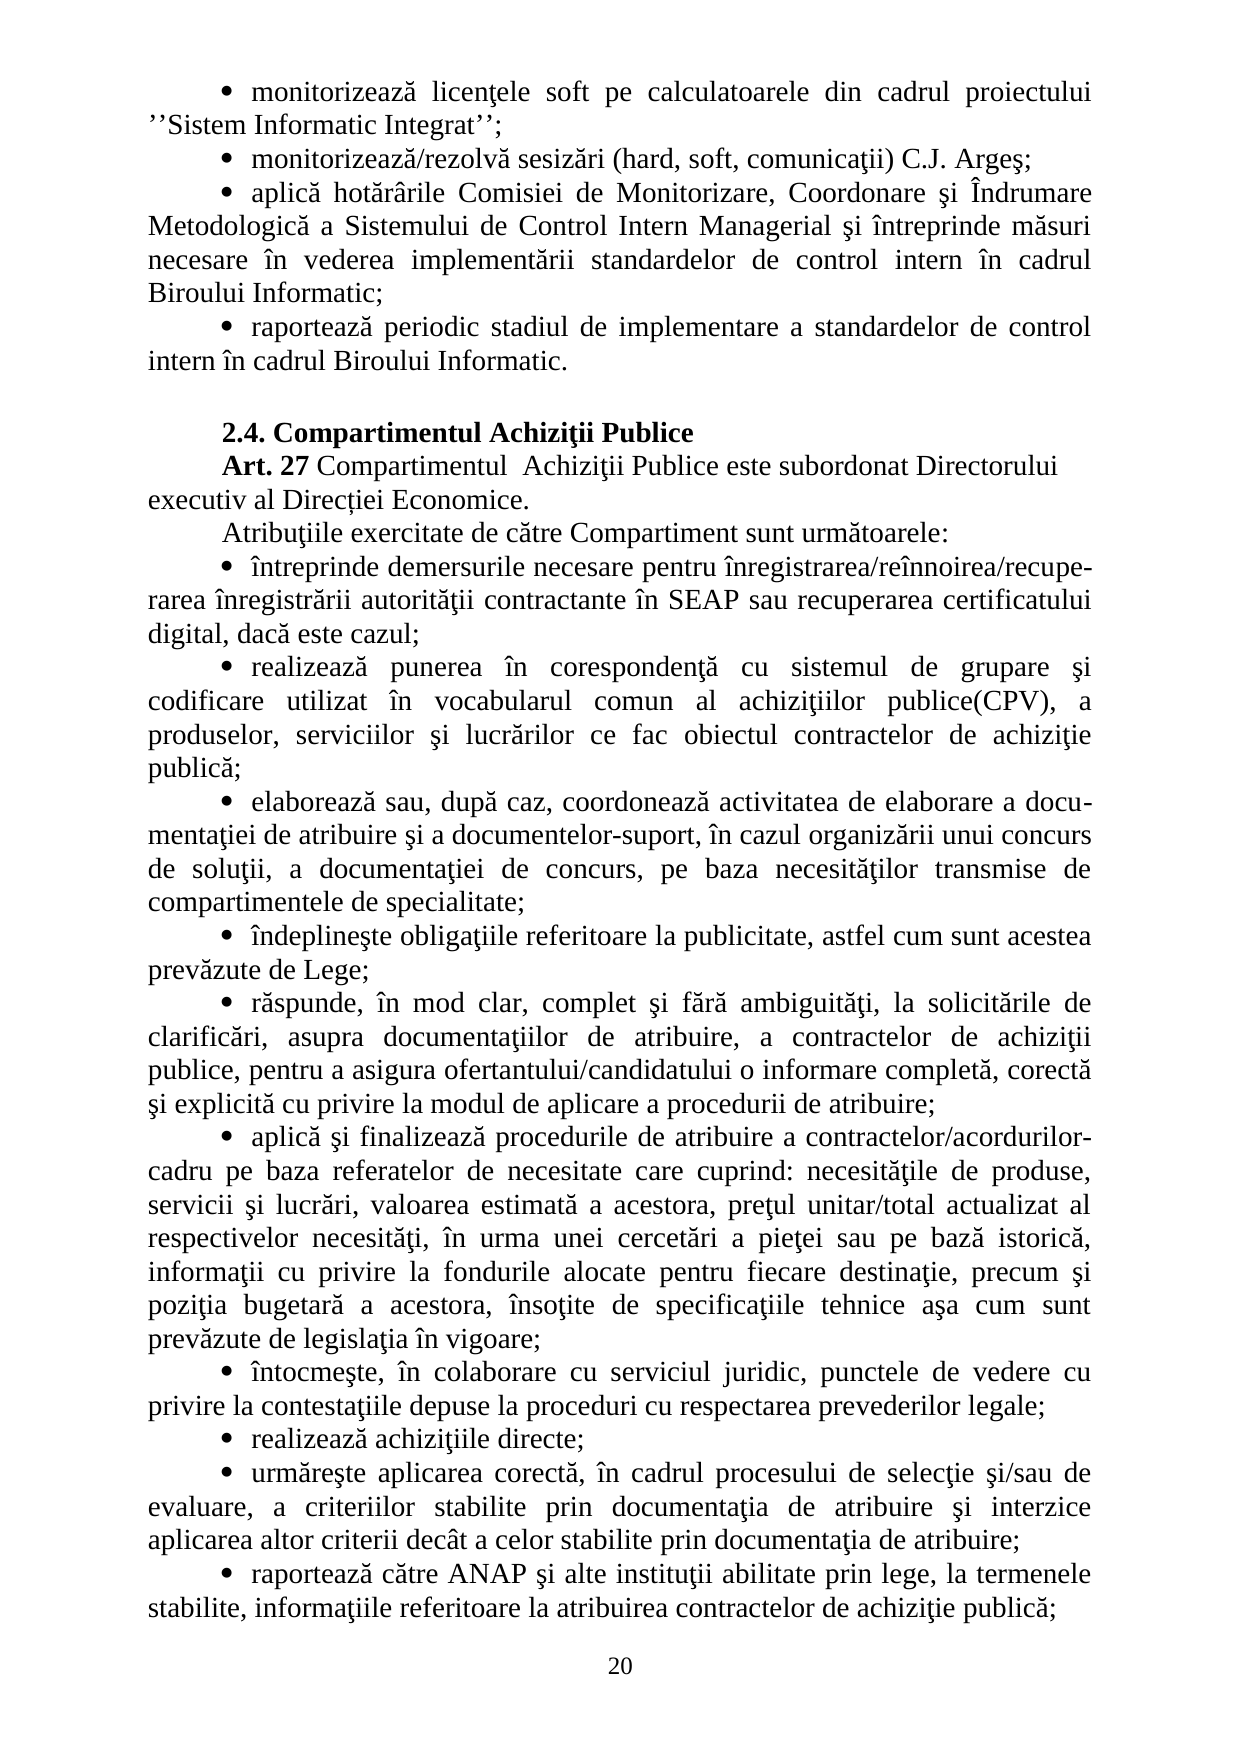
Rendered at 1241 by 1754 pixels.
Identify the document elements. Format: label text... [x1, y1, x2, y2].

list monitorizează/rezolvă sesizări (hard, soft, comunicaţii) C.J. Argeş; [148, 141, 1092, 175]
list monitorizează licenţele soft pe calculatoarele din cadrul proiectului ’’Sistem Informatic Integrat’’; [148, 74, 1092, 141]
list întreprinde demersurile necesare pentru înregistrarea/reînnoirea/recuperarea înregistrării autorităţii contractante în SEAP sau recuperarea certificatului digital, dacă este cazul; [148, 549, 1092, 649]
list aplică şi finalizează procedurile de atribuire a contractelor/acordurilor-cadru pe baza referatelor de necesitate care cuprind: necesităţile de produse, servicii şi lucrări, valoarea estimată a acestora, preţul unitar/total actualizat al respectivelor necesităţi, în urma unei cercetări a pieţei sau pe bază istorică, informaţii cu privire la fondurile alocate pentru fiecare destinaţie, precum şi poziţia bugetară a acestora, însoţite de specificaţiile tehnice aşa cum sunt prevăzute de legislaţia în vigoare; [148, 1119, 1092, 1354]
list 2.4. Compartimentul Achiziţii Publice [222, 415, 1092, 448]
text Art. 27 Compartimentul Achiziţii Publice este subordonat Directorului executiv al Direcției Economice. [148, 448, 1092, 515]
list urmăreşte aplicarea corectă, în cadrul procesului de selecţie şi/sau de evaluare, a criteriilor stabilite prin documentaţia de atribuire şi interzice aplicarea altor criterii decât a celor stabilite prin documentaţia de atribuire; [148, 1455, 1092, 1556]
list realizează punerea în corespondenţă cu sistemul de grupare şi codificare utilizat în vocabularul comun al achiziţiilor publice(CPV), a produselor, serviciilor şi lucrărilor ce fac obiectul contractelor de achiziţie publică; [148, 649, 1092, 784]
list aplică hotărârile Comisiei de Monitorizare, Coordonare şi Îndrumare Metodologică a Sistemului de Control Intern Managerial şi întreprinde măsuri necesare în vederea implementării standardelor de control intern în cadrul Biroului Informatic; [148, 175, 1092, 309]
list îndeplineşte obligaţiile referitoare la publicitate, astfel cum sunt acestea prevăzute de Lege; [148, 918, 1092, 985]
list elaborează sau, după caz, coordonează activitatea de elaborare a documentaţiei de atribuire şi a documentelor-suport, în cazul organizării unui concurs de soluţii, a documentaţiei de concurs, pe baza necesităţilor transmise de compartimentele de specialitate; [148, 784, 1092, 918]
list raportează către ANAP şi alte instituţii abilitate prin lege, la termenele stabilite, informaţiile referitoare la atribuirea contractelor de achiziţie publică; [148, 1556, 1092, 1623]
list realizează achiziţiile directe; [148, 1422, 1092, 1455]
text Atribuţiile exercitate de către Compartiment sunt următoarele: [148, 515, 1092, 549]
list răspunde, în mod clar, complet şi fără ambiguităţi, la solicitările de clarificări, asupra documentaţiilor de atribuire, a contractelor de achiziţii publice, pentru a asigura ofertantului/candidatului o informare completă, corectă şi explicită cu privire la modul de aplicare a procedurii de atribuire; [148, 985, 1092, 1119]
list raportează periodic stadiul de implementare a standardelor de control intern în cadrul Biroului Informatic. [148, 309, 1092, 376]
list întocmeşte, în colaborare cu serviciul juridic, punctele de vedere cu privire la contestaţiile depuse la proceduri cu respectarea prevederilor legale; [148, 1354, 1092, 1422]
